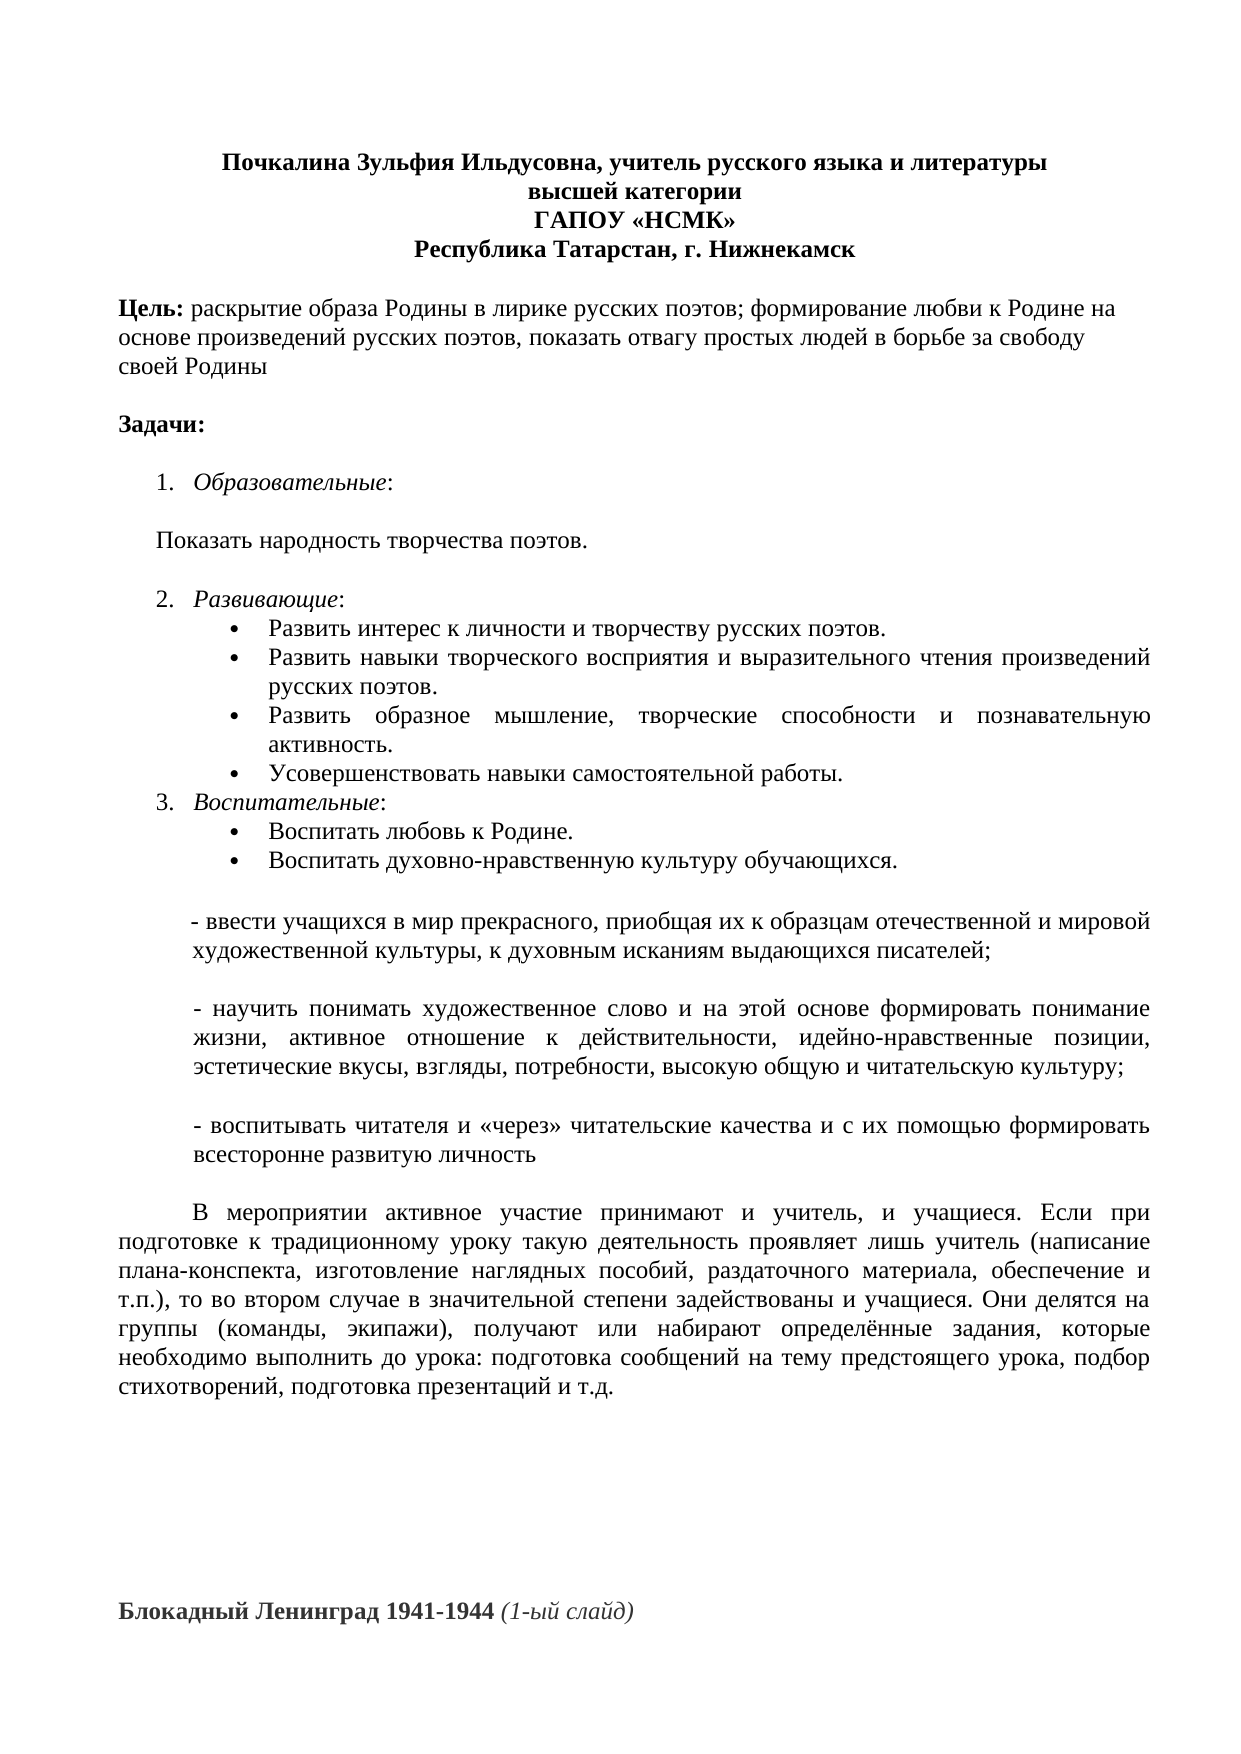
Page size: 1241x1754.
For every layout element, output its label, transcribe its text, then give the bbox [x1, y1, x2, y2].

text Показать народность творчества поэтов. [118, 525, 1152, 554]
text высшей категории [118, 176, 1152, 205]
text - воспитывать читателя и «через» читательские качества и с их помощью формировать всесторонне развитую личность [193, 1109, 1152, 1168]
list Развить образное мышление, творческие способности и познавательную активность. [231, 700, 1152, 758]
text ГАПОУ «НСМК» [118, 205, 1152, 234]
text Почкалина Зульфия Ильдусовна, учитель русского языка и литературы [118, 147, 1152, 176]
list Развить интерес к личности и творчеству русских поэтов. [231, 613, 1152, 642]
text Блокадный Ленинград 1941-1944 (1-ый слайд) [118, 1596, 1152, 1625]
list Усовершенствовать навыки самостоятельной работы. [231, 758, 1152, 787]
list Образовательные: [156, 467, 1152, 496]
list Развить навыки творческого восприятия и выразительного чтения произведений русских поэтов. [231, 642, 1152, 700]
text В мероприятии активное участие принимают и учитель, и учащиеся. Если при подготовке к традиционному уроку такую деятельность проявляет лишь учитель (написание плана-конспекта, изготовление наглядных пособий, раздаточного материала, обеспечение и т.п.), то во втором случае в значительной степени задействованы и учащиеся. Они делятся на группы (команды, экипажи), получают или набирают определённые задания, которые необходимо выполнить до урока: подготовка сообщений на тему предстоящего урока, подбор стихотворений, подготовка презентаций и т.д. [118, 1197, 1152, 1400]
list Воспитать духовно-нравственную культуру обучающихся. [231, 845, 1152, 874]
list Развивающие: [156, 583, 1152, 613]
list Воспитательные: [156, 787, 1152, 816]
text - научить понимать художественное слово и на этой основе формировать понимание жизни, активное отношение к действительности, идейно-нравственные позиции, эстетические вкусы, взгляды, потребности, высокую общую и читательскую культуру; [193, 993, 1152, 1080]
list Воспитать любовь к Родине. [231, 816, 1152, 845]
text Республика Татарстан, г. Нижнекамск [118, 234, 1152, 263]
text Задачи: [118, 409, 1152, 438]
text - ввести учащихся в мир прекрасного, приобщая их к образцам отечественной и мировой художественной культуры, к духовным исканиям выдающихся писателей; [118, 906, 1152, 964]
text Цель: раскрытие образа Родины в лирике русских поэтов; формирование любви к Родине на основе произведений русских поэтов, показать отвагу простых людей в борьбе за свободу своей Родины [118, 292, 1152, 380]
